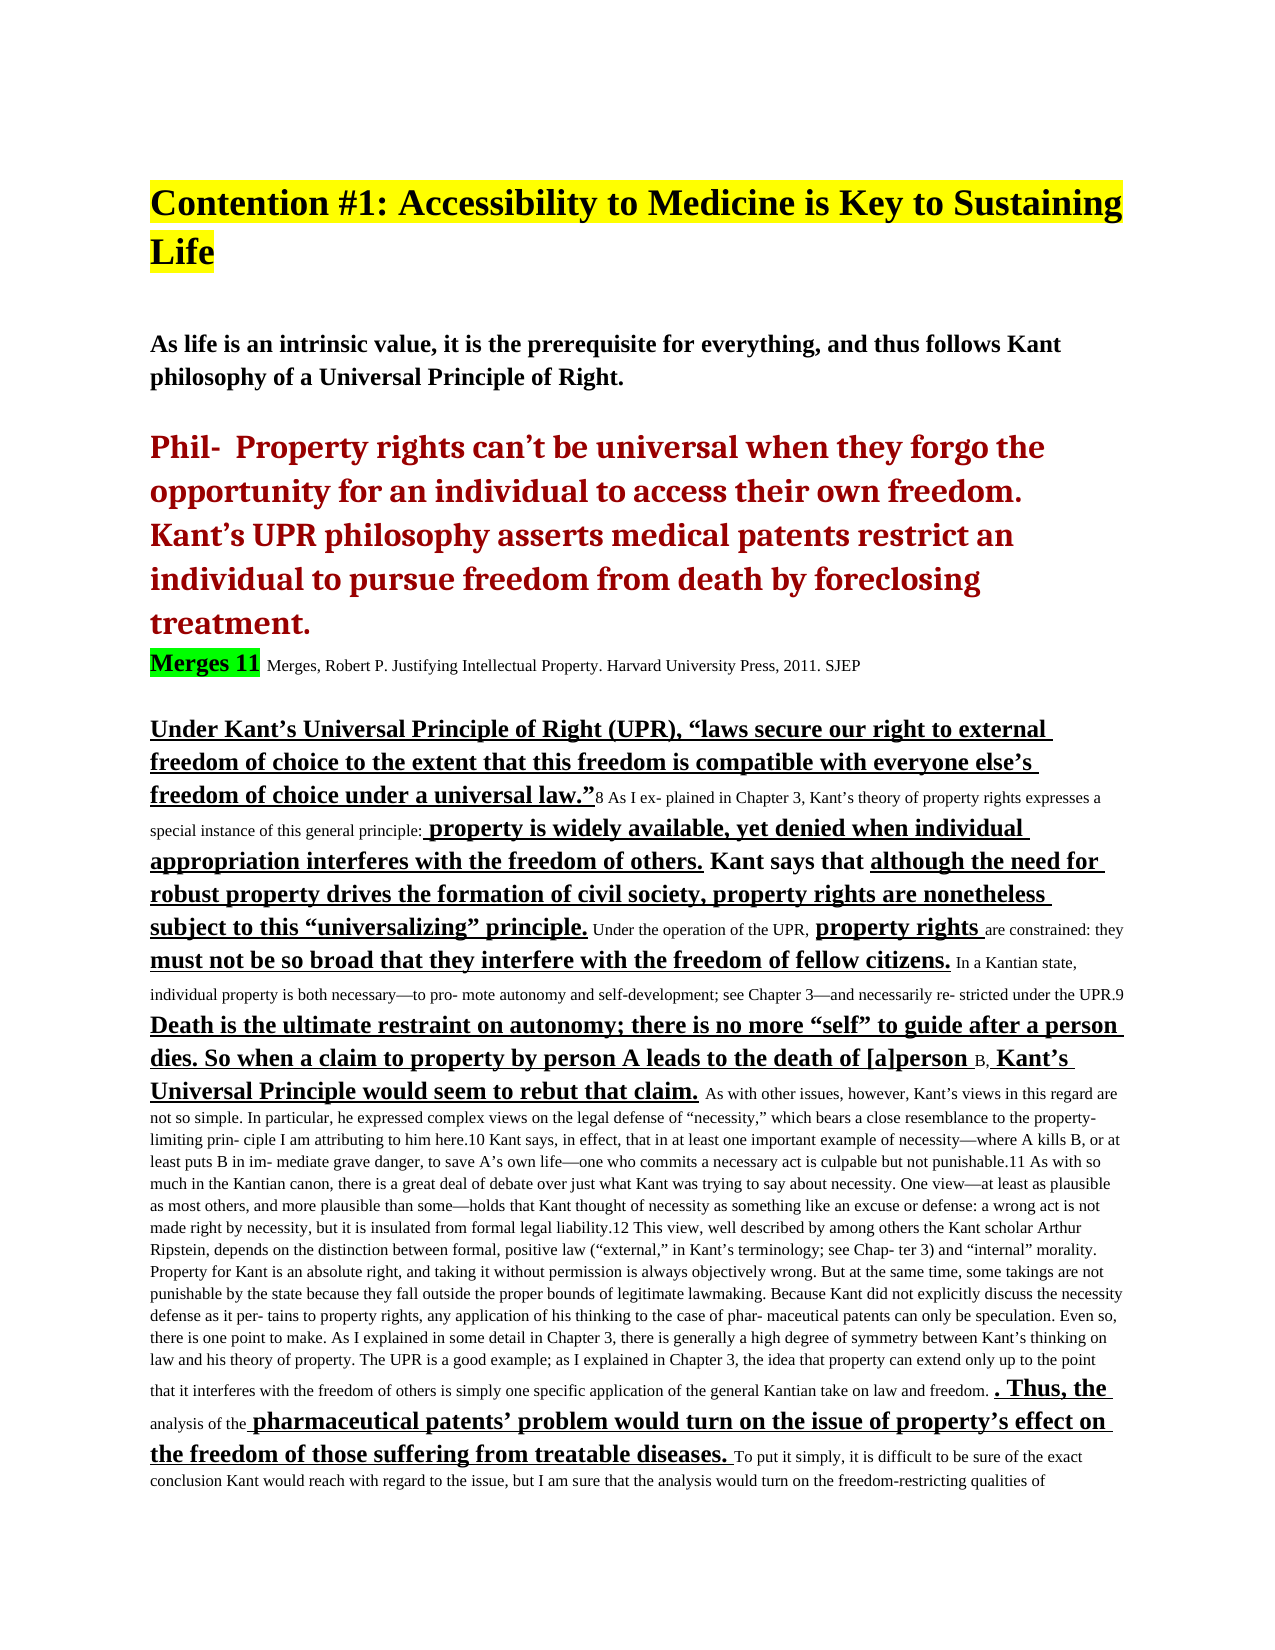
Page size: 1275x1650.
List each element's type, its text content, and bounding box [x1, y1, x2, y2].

text As life is an intrinsic value, it is the prerequisite for everything, and thus follows Kant philosophy of a Universal Principle of Right. [150, 329, 1125, 391]
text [150, 714, 1125, 1490]
text Phil- Property rights can’t be universal when they forgo the opportunity for an individual to access their own freedom. Kant’s UPR philosophy asserts medical patents restrict an individual to pursue freedom from death by foreclosing treatment. [150, 428, 1125, 643]
text Merges 11 Merges, Robert P. Justifying Intellectual Property. Harvard University Press, 2011. SJEP [260, 648, 1125, 677]
text Contention #1: Accessibility to Medicine is Key to Sustaining Life [150, 180, 1125, 273]
